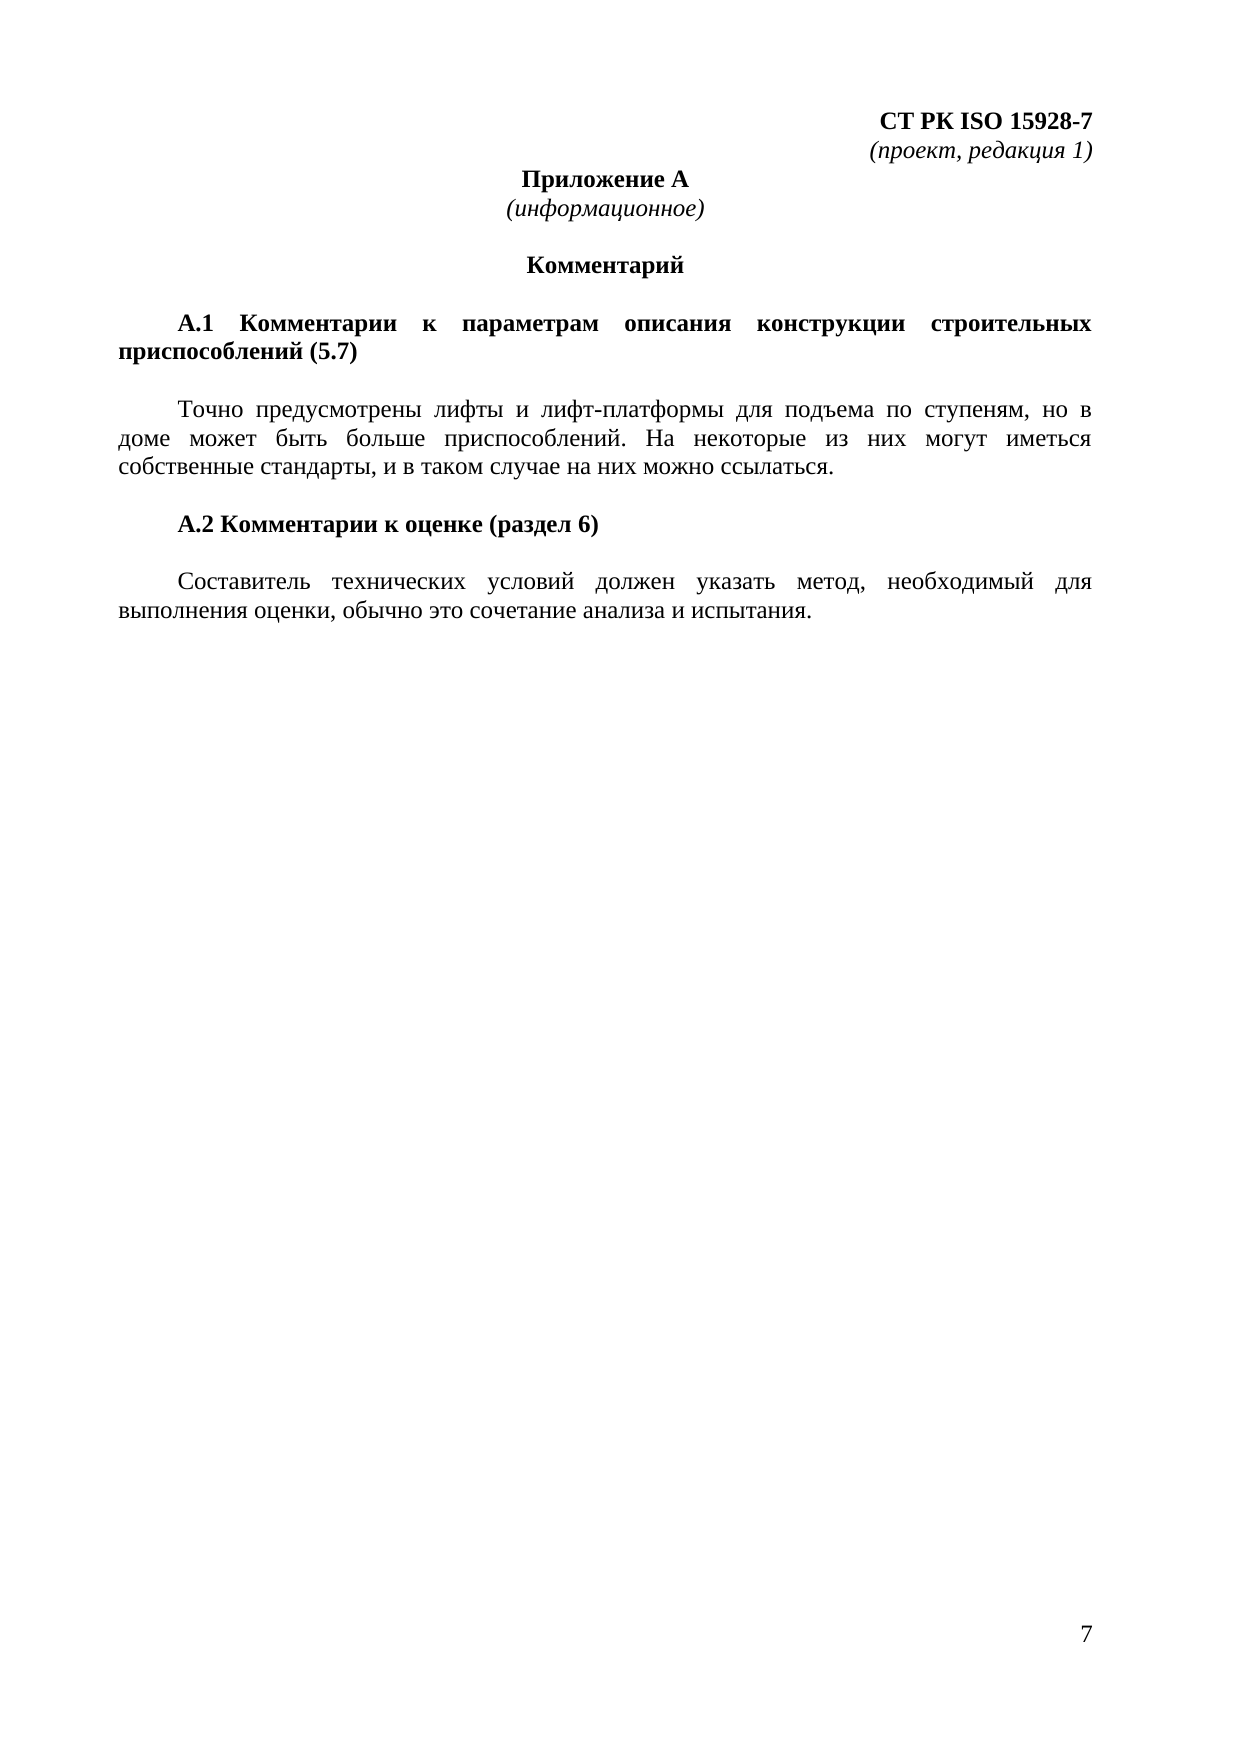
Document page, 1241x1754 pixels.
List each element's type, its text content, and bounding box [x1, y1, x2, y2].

subtitle (информационное) [118, 193, 1092, 221]
text A.2 Комментарии к оценке (раздел 6) [118, 509, 1092, 538]
text Приложение A [118, 164, 1092, 193]
text Точно предусмотрены лифты и лифт-платформы для подъема по ступеням, но в доме может быть больше приспособлений. На некоторые из них могут иметься собственные стандарты, и в таком случае на них можно ссылаться. [118, 394, 1092, 480]
text Комментарий [118, 250, 1092, 279]
text Составитель технических условий должен указать метод, необходимый для выполнения оценки, обычно это сочетание анализа и испытания. [118, 566, 1092, 624]
text A.1 Комментарии к параметрам описания конструкции строительных приспособлений (5.7) [118, 308, 1092, 365]
